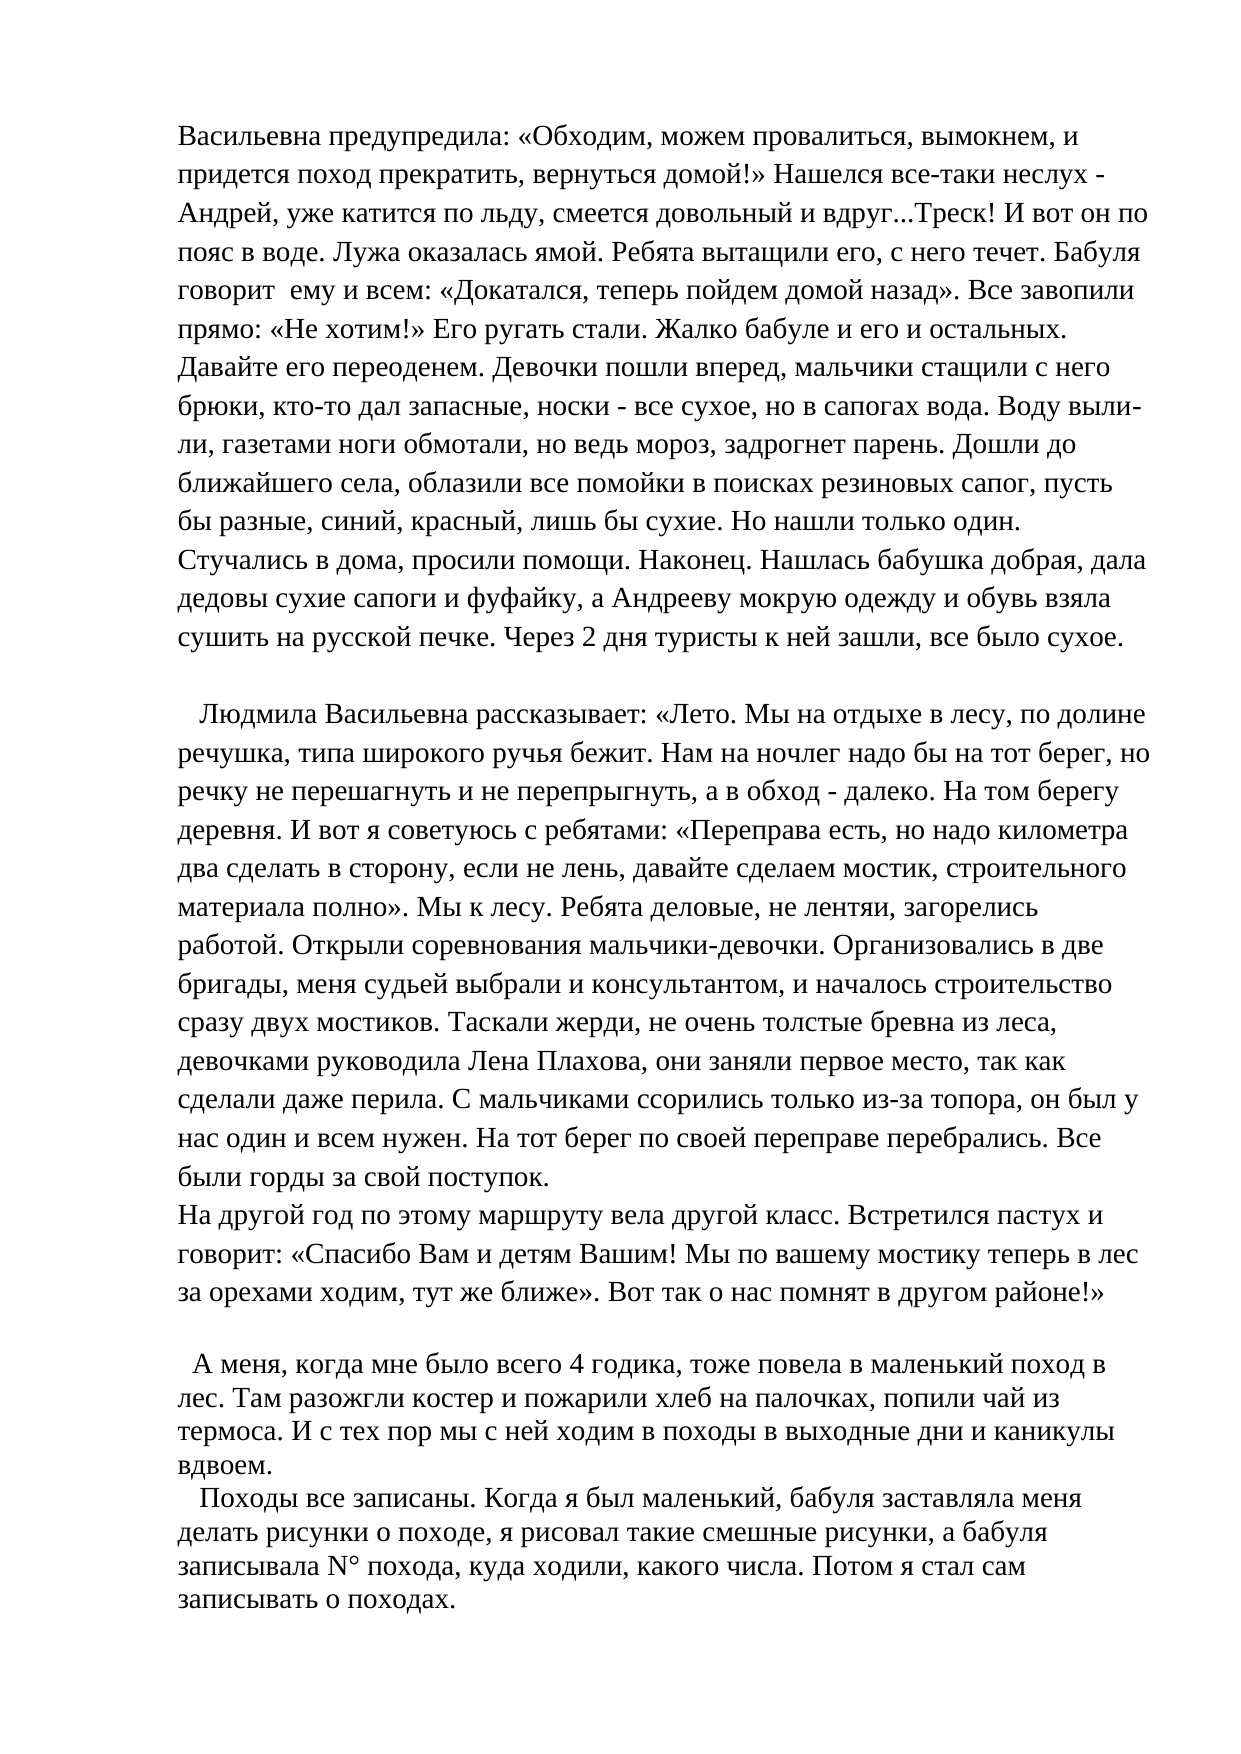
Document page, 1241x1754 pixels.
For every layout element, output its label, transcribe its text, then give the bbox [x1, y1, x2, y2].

text Людмила Васильевна рассказывает: «Лето. Мы на отдыхе в лесу, по долине речушка, типа широкого ручья бежит. Нам на ночлег надо бы на тот берег, но речку не перешагнуть и не перепрыгнуть, а в обход - далеко. На том берегу деревня. И вот я советуюсь с ребятами: «Переправа есть, но надо километра два сделать в сторону, если не лень, давайте сделаем мостик, строительного материала полно». Мы к лесу. Ребята деловые, не лентяи, загорелись работой. Открыли соревнования мальчики-девочки. Организовались в две бригады, меня судьей выбрали и консультантом, и началось строительство сразу двух мостиков. Таскали жерди, не очень толстые бревна из леса, девочками руководила Лена Плахова, они заняли первое место, так как сделали даже перила. С мальчиками ссорились только из-за топора, он был у нас один и всем нужен. На тот берег по своей переправе перебрались. Все были горды за свой поступок. [177, 696, 1152, 1192]
text На другой год по этому маршруту вела другой класс. Встретился пастух и говорит: «Спасибо Вам и детям Вашим! Мы по вашему мостику теперь в лес за орехами ходим, тут же ближе». Вот так о нас помнят в другом районе!» [177, 1197, 1152, 1308]
text Походы все записаны. Когда я был маленький, бабуля заставляла меня делать рисунки о походе, я рисовал такие смешные рисунки, а бабуля записывала N° похода, куда ходили, какого числа. Потом я стал сам записывать о походах. [177, 1481, 1152, 1615]
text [177, 118, 1152, 653]
text А меня, когда мне было всего 4 годика, тоже повела в маленький поход в лес. Там разожгли костер и пожарили хлеб на палочках, попили чай из термоса. И с тех пор мы с ней ходим в походы в выходные дни и каникулы вдвоем. [177, 1346, 1152, 1481]
